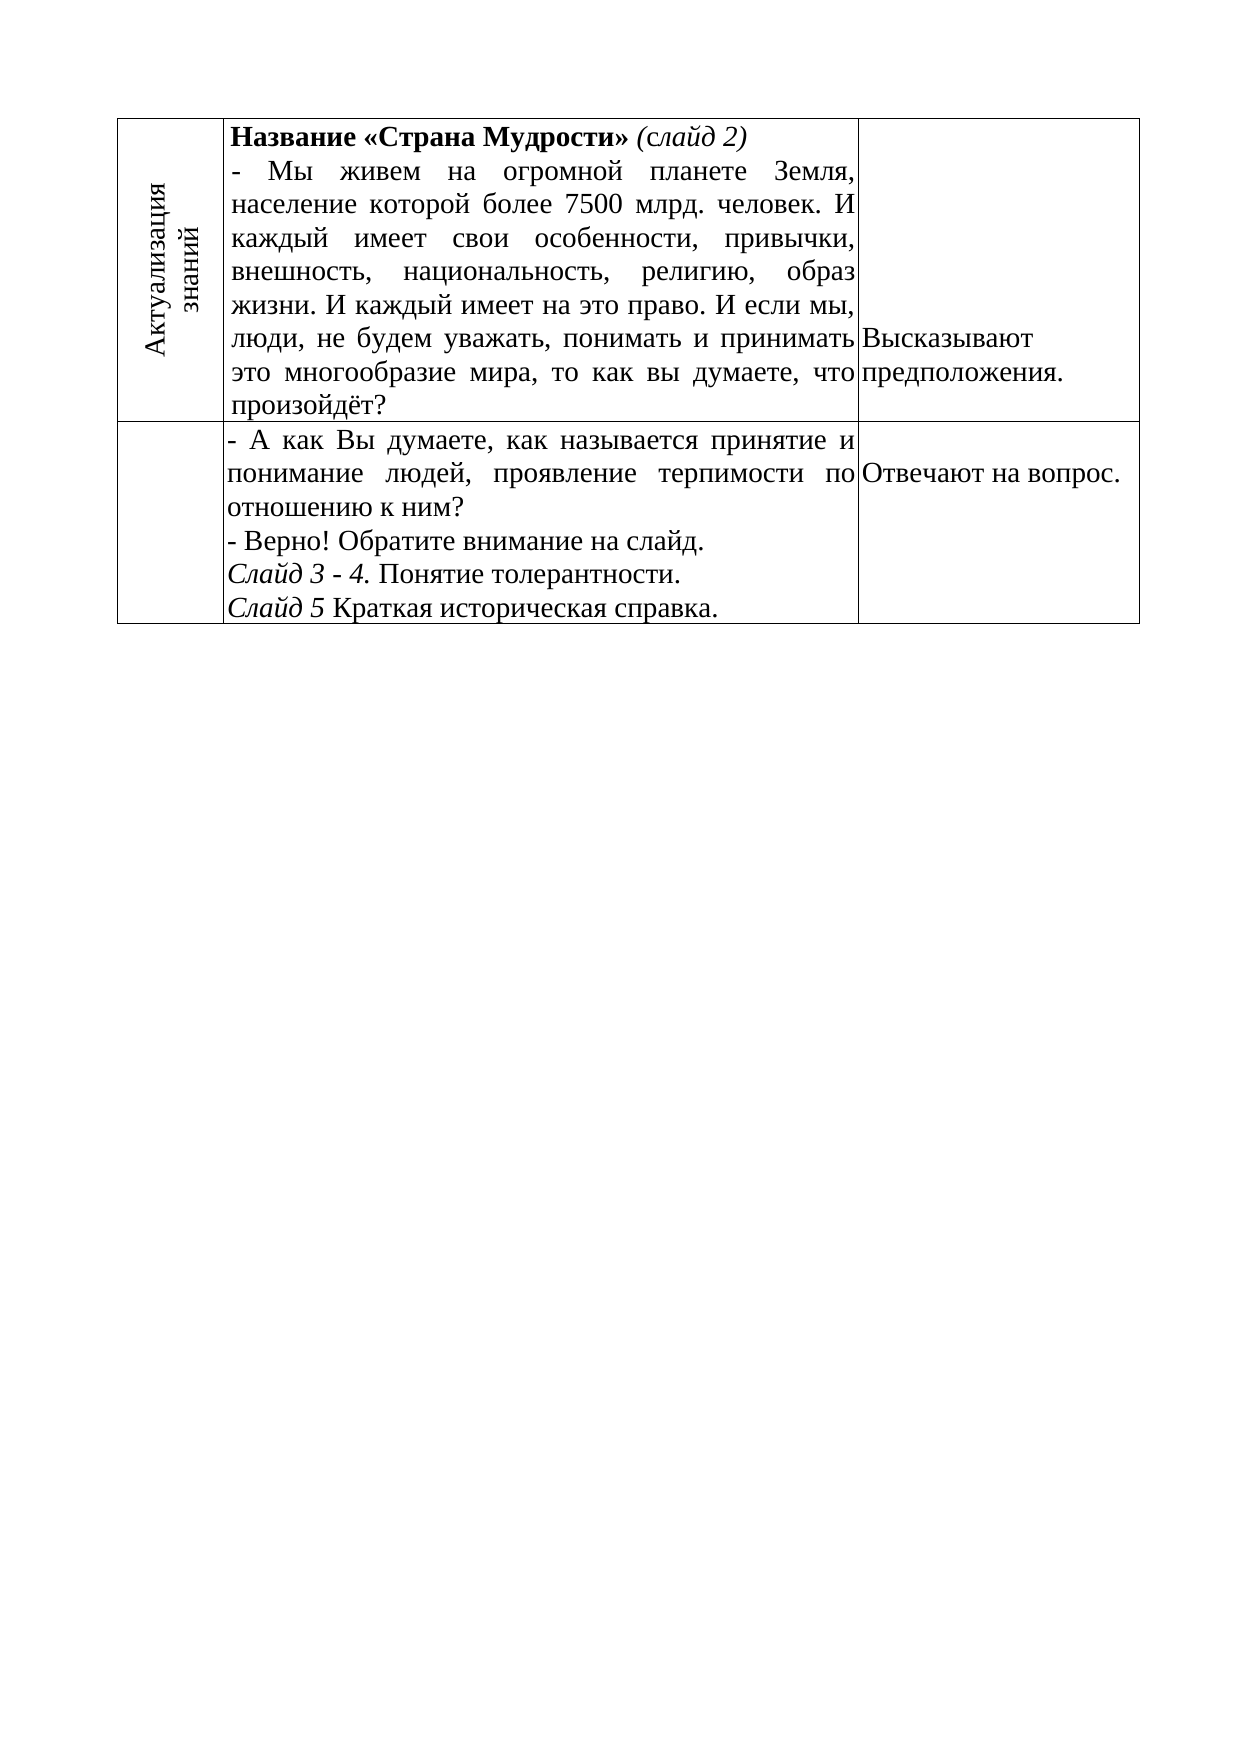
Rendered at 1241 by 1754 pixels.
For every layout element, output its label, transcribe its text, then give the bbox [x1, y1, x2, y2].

table_cell Отвечают на вопрос. [859, 422, 1139, 623]
table_cell Актуализация знаний [118, 119, 223, 421]
table_cell Высказывают предположения. [859, 119, 1139, 421]
table_cell Название «Страна Мудрости» (слайд 2) - Мы живем на огромной планете Земля, население которой более 7500 млрд. человек. И каждый имеет свои особенности, привычки, внешность, национальность, религию, образ жизни. И каждый имеет на это право. И если мы, люди, не будем уважать, понимать и принимать это многообразие мира, то как вы думаете, что произойдёт? [224, 119, 858, 421]
table_cell [118, 422, 223, 623]
